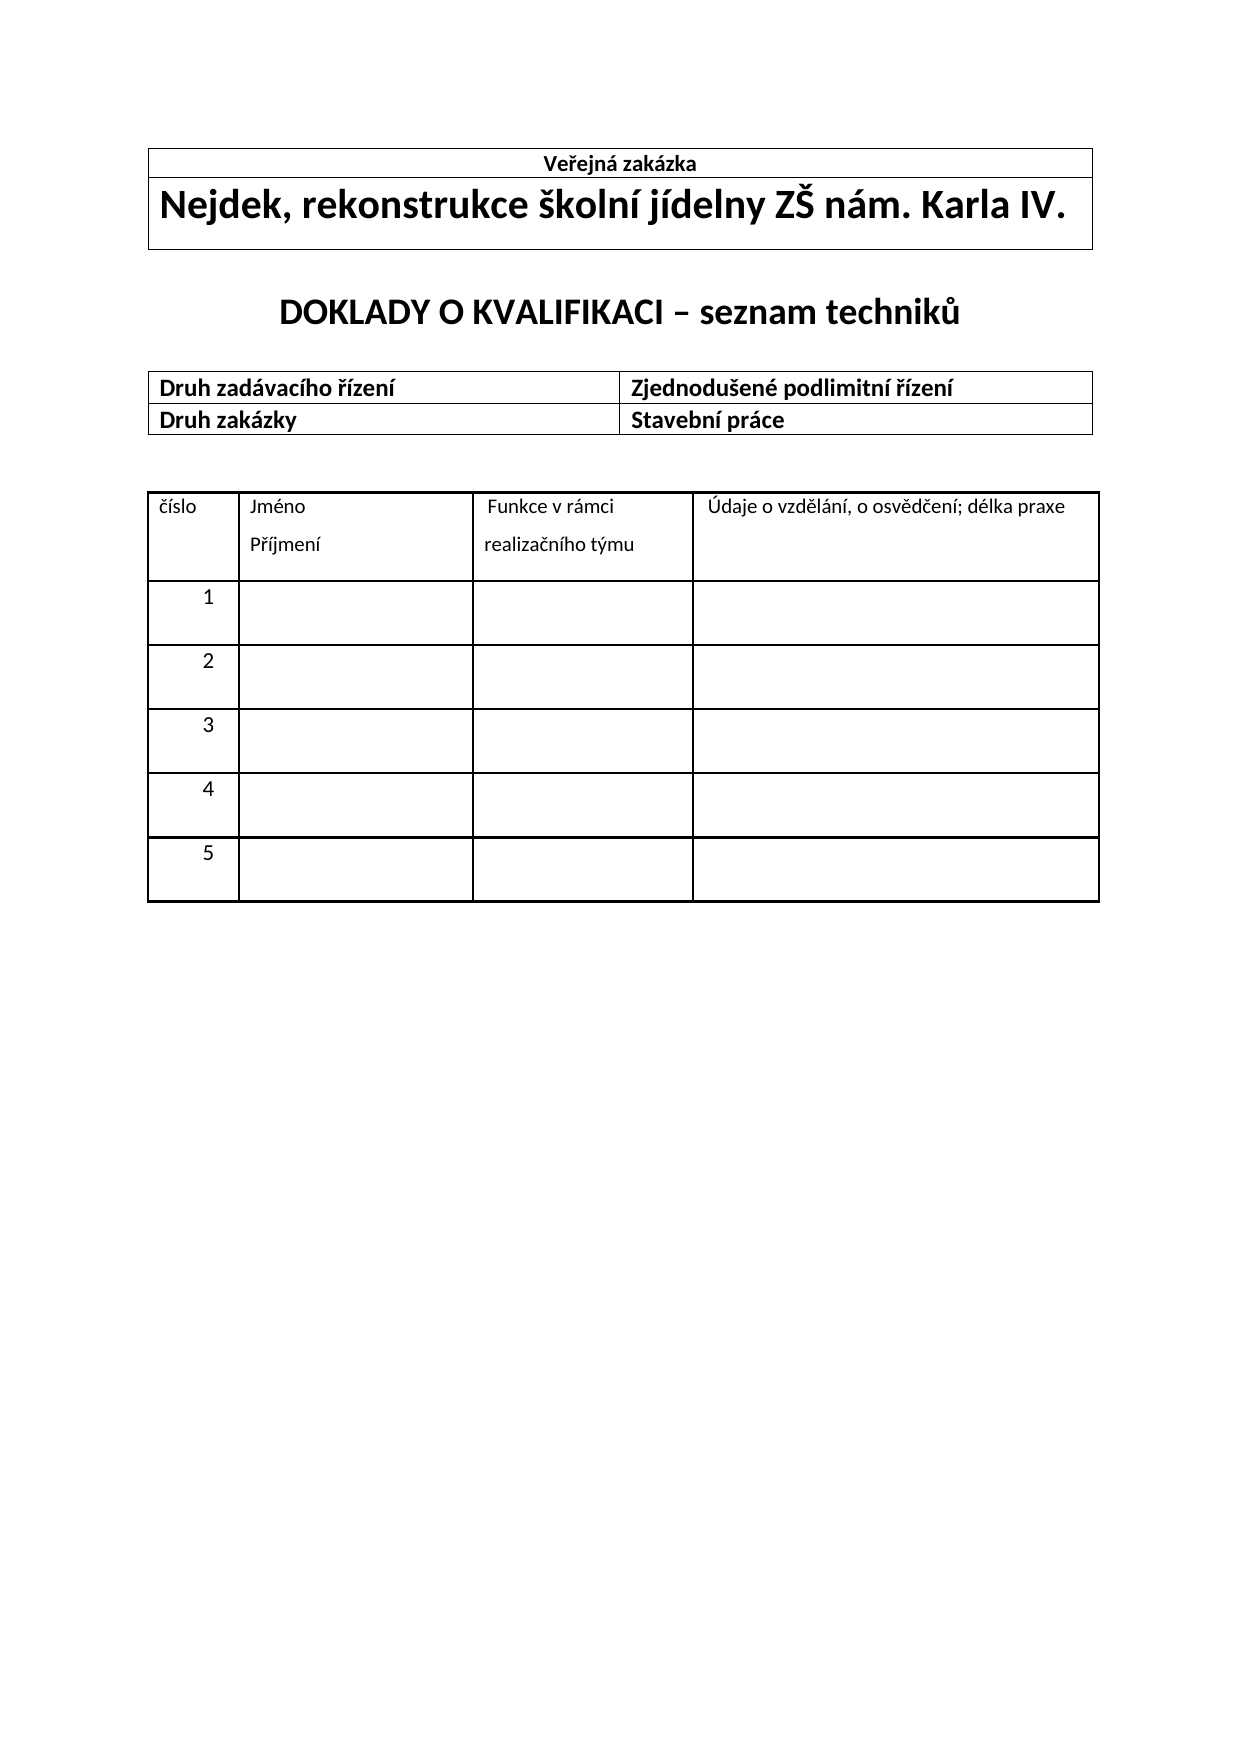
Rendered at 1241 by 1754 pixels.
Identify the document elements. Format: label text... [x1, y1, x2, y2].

table_cell [240, 710, 472, 772]
table_header Údaje o vzdělání, o osvědčení; délka praxe [694, 494, 1098, 580]
table_cell Druh zakázky [149, 404, 619, 434]
table_cell 1 [149, 582, 238, 644]
table_header číslo [149, 494, 238, 580]
table_cell [240, 774, 472, 836]
table_cell [694, 774, 1098, 836]
table_cell [240, 839, 472, 900]
table_header Jméno Příjmení [240, 494, 472, 580]
table_cell 3 [149, 710, 238, 772]
table_cell 5 [149, 839, 238, 900]
table_header Druh zadávacího řízení [149, 372, 619, 403]
table_cell [474, 710, 692, 772]
table_cell [694, 582, 1098, 644]
table_cell [474, 582, 692, 644]
table_cell [474, 774, 692, 836]
table_cell 4 [149, 774, 238, 836]
table_cell [694, 839, 1098, 900]
table_cell [474, 646, 692, 708]
text DOKLADY O KVALIFIKACI – seznam techniků [148, 288, 1093, 334]
table_cell 2 [149, 646, 238, 708]
table_cell [240, 646, 472, 708]
table_header Veřejná zakázka [149, 149, 1092, 177]
table_cell [694, 646, 1098, 708]
table_cell [694, 710, 1098, 772]
table_cell [240, 582, 472, 644]
table_header Funkce v rámci realizačního týmu [474, 494, 692, 580]
table_header Zjednodušené podlimitní řízení [620, 372, 1092, 403]
table_cell [474, 839, 692, 900]
table_cell Nejdek, rekonstrukce školní jídelny ZŠ nám. Karla IV. [149, 178, 1092, 249]
table_cell Stavební práce [620, 404, 1092, 434]
